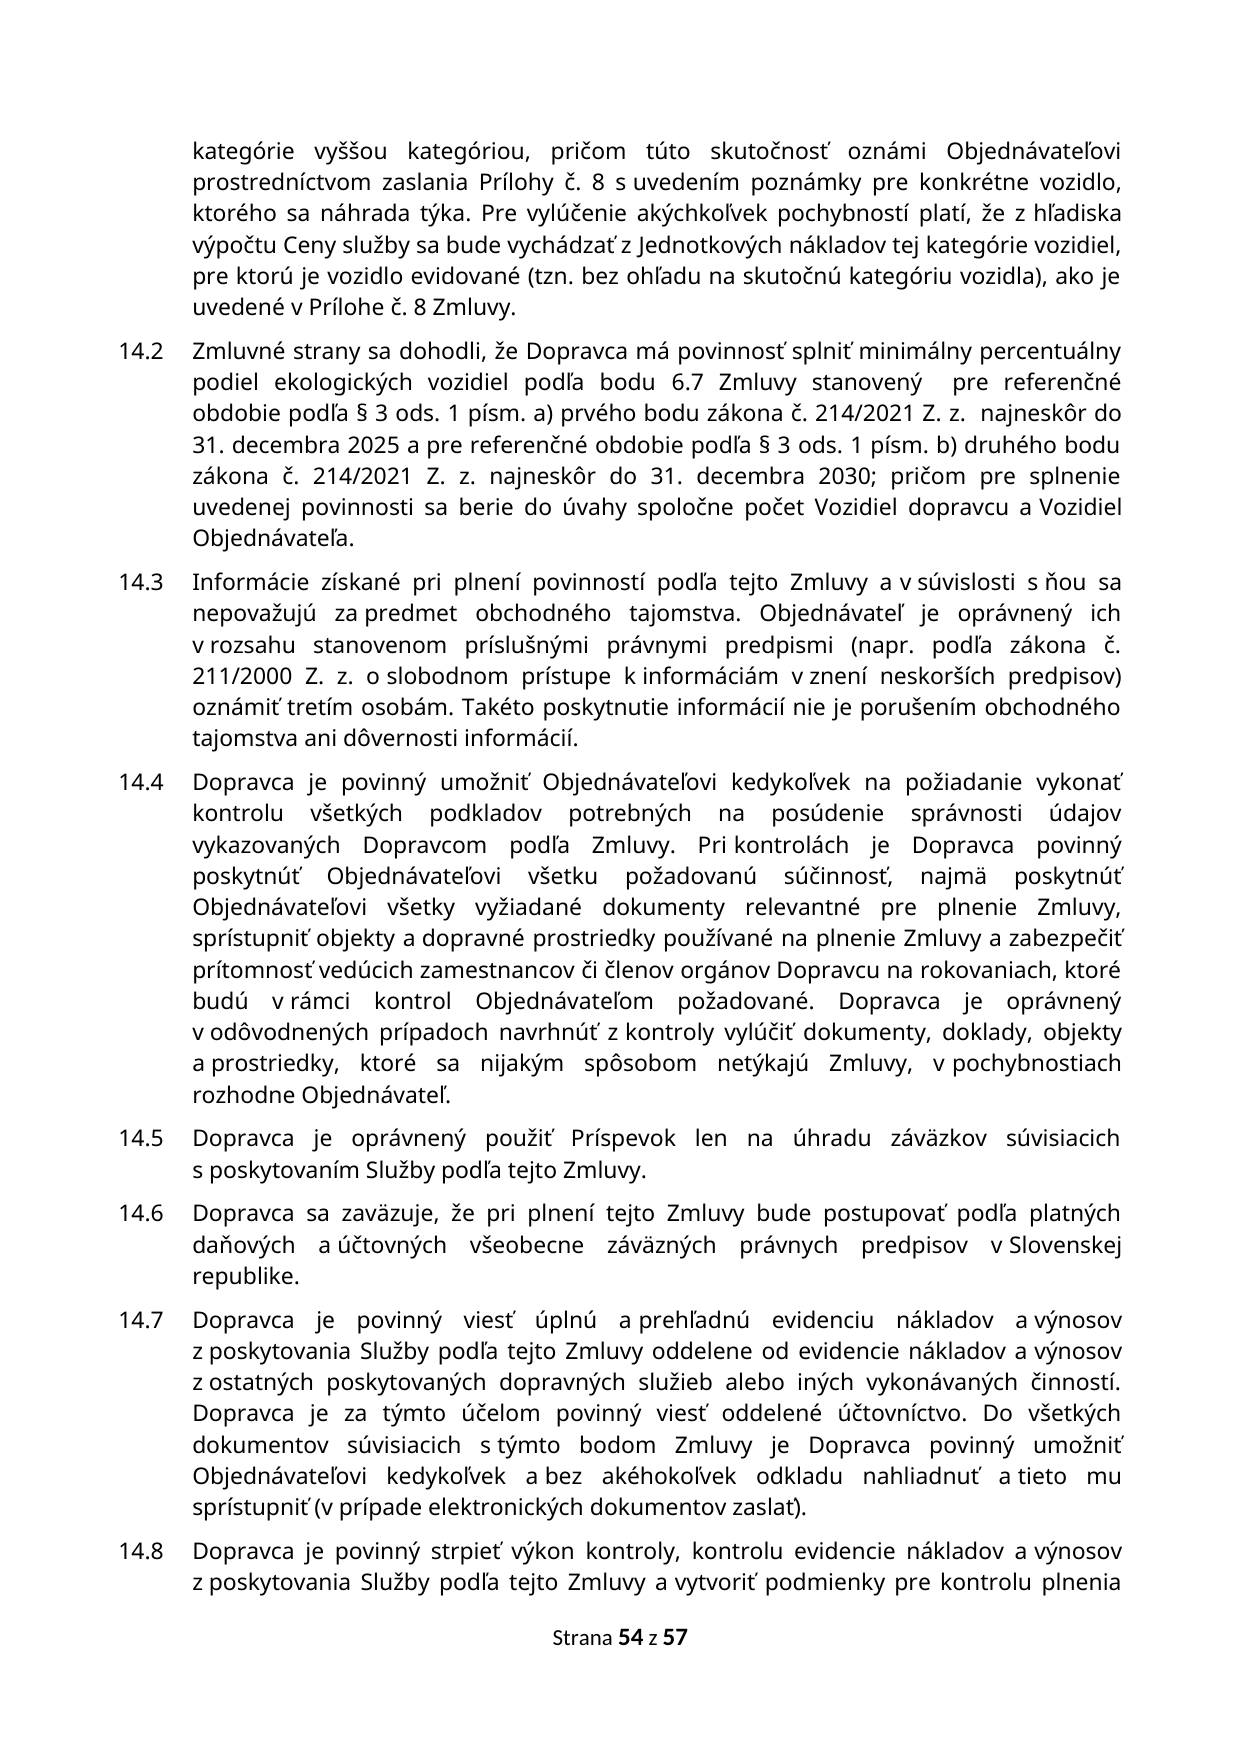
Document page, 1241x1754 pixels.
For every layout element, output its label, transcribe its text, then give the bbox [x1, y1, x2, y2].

subtitle Dopravca je povinný viesť úplnú a prehľadnú evidenciu nákladov a výnosov z poskytovania Služby podľa tejto Zmluvy oddelene od evidencie nákladov a výnosov z ostatných poskytovaných dopravných služieb alebo iných vykonávaných činností. Dopravca je za týmto účelom povinný viesť oddelené účtovníctvo. Do všetkých dokumentov súvisiacich s týmto bodom Zmluvy je Dopravca povinný umožniť Objednávateľovi kedykoľvek a bez akéhokoľvek odkladu nahliadnuť a tieto mu sprístupniť (v prípade elektronických dokumentov zaslať). [118, 1303, 1122, 1522]
subtitle Informácie získané pri plnení povinností podľa tejto Zmluvy a v súvislosti s ňou sa nepovažujú za predmet obchodného tajomstva. Objednávateľ je oprávnený ich v rozsahu stanovenom príslušnými právnymi predpismi (napr. podľa zákona č. 211/2000 Z. z. o slobodnom prístupe k informáciám v znení neskorších predpisov) oznámiť tretím osobám. Takéto poskytnutie informácií nie je porušením obchodného tajomstva ani dôvernosti informácií. [118, 566, 1122, 753]
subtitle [118, 1535, 1122, 1597]
subtitle Dopravca sa zaväzuje, že pri plnení tejto Zmluvy bude postupovať podľa platných daňových a účtovných všeobecne záväzných právnych predpisov v Slovenskej republike. [118, 1197, 1122, 1291]
subtitle Dopravca je povinný umožniť Objednávateľovi kedykoľvek na požiadanie vykonať kontrolu všetkých podkladov potrebných na posúdenie správnosti údajov vykazovaných Dopravcom podľa Zmluvy. Pri kontrolách je Dopravca povinný poskytnúť Objednávateľovi všetku požadovanú súčinnosť, najmä poskytnúť Objednávateľovi všetky vyžiadané dokumenty relevantné pre plnenie Zmluvy, sprístupniť objekty a dopravné prostriedky používané na plnenie Zmluvy a zabezpečiť prítomnosť vedúcich zamestnancov či členov orgánov Dopravcu na rokovaniach, ktoré budú v rámci kontrol Objednávateľom požadované. Dopravca je oprávnený v odôvodnených prípadoch navrhnúť z kontroly vylúčiť dokumenty, doklady, objekty a prostriedky, ktoré sa nijakým spôsobom netýkajú Zmluvy, v pochybnostiach rozhodne Objednávateľ. [118, 766, 1122, 1110]
subtitle Dopravca je oprávnený použiť Príspevok len na úhradu záväzkov súvisiacich s poskytovaním Služby podľa tejto Zmluvy. [118, 1122, 1122, 1185]
subtitle Zmluvné strany sa dohodli, že Dopravca má povinnosť splniť minimálny percentuálny podiel ekologických vozidiel podľa bodu 6.7 Zmluvy stanovený pre referenčné obdobie podľa § 3 ods. 1 písm. a) prvého bodu zákona č. 214/2021 Z. z. najneskôr do 31. decembra 2025 a pre referenčné obdobie podľa § 3 ods. 1 písm. b) druhého bodu zákona č. 214/2021 Z. z. najneskôr do 31. decembra 2030; pričom pre splnenie uvedenej povinnosti sa berie do úvahy spoločne počet Vozidiel dopravcu a Vozidiel Objednávateľa. [118, 335, 1122, 553]
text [192, 135, 1122, 322]
